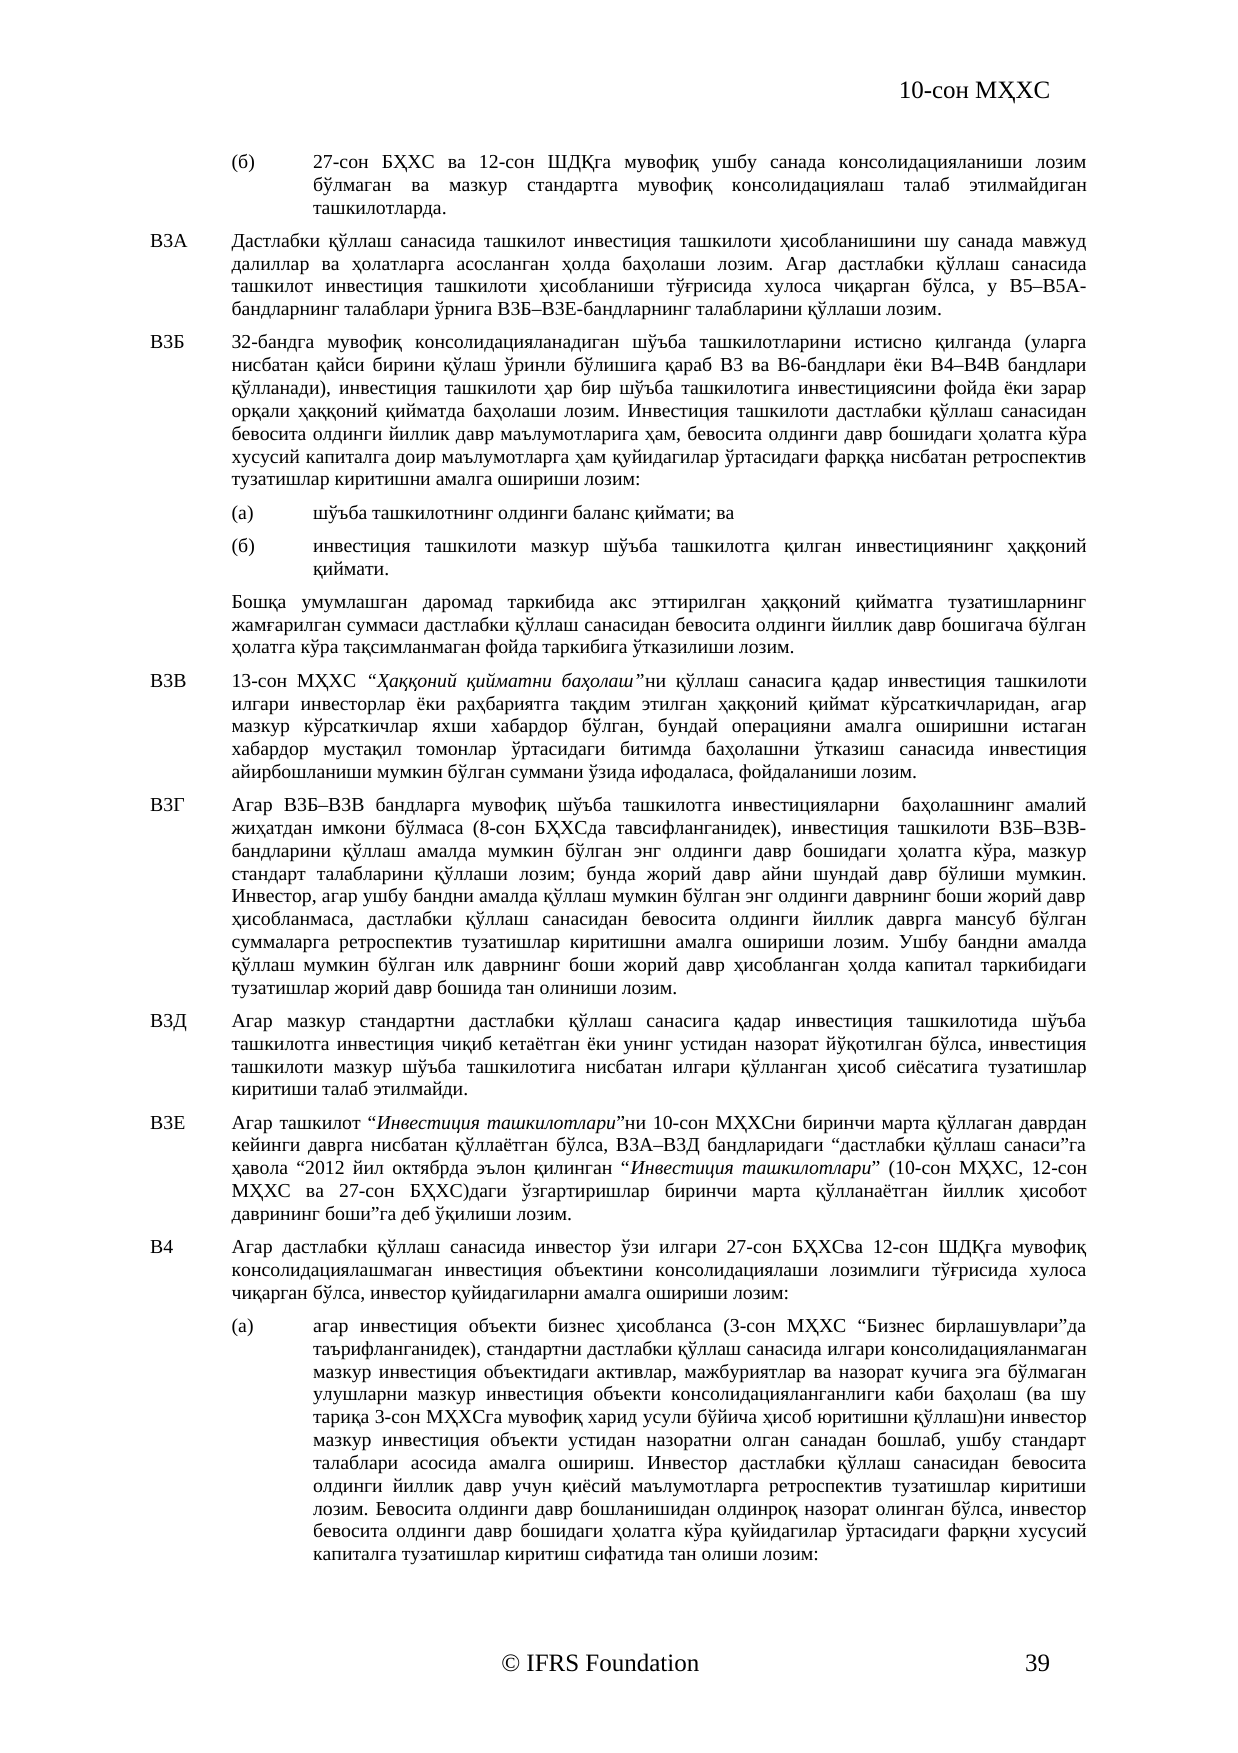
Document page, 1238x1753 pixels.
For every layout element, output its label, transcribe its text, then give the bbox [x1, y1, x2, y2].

text В3Е Агар ташкилот “Инвестиция ташкилотлари”ни 10-сон МҲХСни биринчи марта қўллаган даврдан кейинги даврга нисбатан қўллаётган бўлса, В3A–В3Д бандларидаги “дастлабки қўллаш санаси”га ҳавола “2012 йил октябрда эълон қилинган “Инвестиция ташкилотлари” (10-сон МҲХС, 12-сон МҲХС ва 27-сон БҲХС)даги ўзгартиришлар биринчи марта қўлланаётган йиллик ҳисобот даврининг боши”га деб ўқилиши лозим. [150, 1111, 1087, 1225]
text В4 Агар дастлабки қўллаш санасида инвестор ўзи илгари 27-сон БҲХСва 12-сон ШДҚга мувофиқ консолидациялашмаган инвестиция объектини консолидациялаши лозимлиги тўғрисида хулоса чиқарган бўлса, инвестор қуйидагиларни амалга ошириши лозим: [150, 1235, 1087, 1303]
text В3В 13-сон МҲХС “Ҳаққоний қийматни баҳолаш”ни қўллаш санасига қадар инвестиция ташкилоти илгари инвесторлар ёки раҳбариятга тақдим этилган ҳаққоний қиймат кўрсаткичларидан, агар мазкур кўрсаткичлар яхши хабардор бўлган, бундай операцияни амалга оширишни истаган хабардор мустақил томонлар ўртасидаги битимда баҳолашни ўтказиш санасида инвестиция айирбошланиши мумкин бўлган суммани ўзида ифодаласа, фойдаланиши лозим. [150, 669, 1087, 783]
text (a) шўъба ташкилотнинг олдинги баланс қиймати; ва [231, 501, 1087, 523]
text Бошқа умумлашган даромад таркибида акс эттирилган ҳаққоний қийматга тузатишларнинг жамғарилган суммаси дастлабки қўллаш санасидан бевосита олдинги йиллик давр бошигача бўлган ҳолатга кўра тақсимланмаган фойда таркибига ўтказилиши лозим. [231, 590, 1087, 658]
text В3Г Агар В3Б–В3В бандларга мувофиқ шўъба ташкилотга инвестицияларни баҳолашнинг амалий жиҳатдан имкони бўлмаса (8-сон БҲХСда тавсифланганидек), инвестиция ташкилоти В3Б–В3В-бандларини қўллаш амалда мумкин бўлган энг олдинги давр бошидаги ҳолатга кўра, мазкур стандарт талабларини қўллаши лозим; бунда жорий давр айни шундай давр бўлиши мумкин. Инвестор, агар ушбу бандни амалда қўллаш мумкин бўлган энг олдинги даврнинг боши жорий давр ҳисобланмаса, дастлабки қўллаш санасидан бевосита олдинги йиллик даврга мансуб бўлган суммаларга ретроспектив тузатишлар киритишни амалга ошириши лозим. Ушбу бандни амалда қўллаш мумкин бўлган илк даврнинг боши жорий давр ҳисобланган ҳолда капитал таркибидаги тузатишлар жорий давр бошида тан олиниши лозим. [150, 793, 1087, 998]
text В3Д Агар мазкур стандартни дастлабки қўллаш санасига қадар инвестиция ташкилотида шўъба ташкилотга инвестиция чиқиб кетаётган ёки унинг устидан назорат йўқотилган бўлса, инвестиция ташкилоти мазкур шўъба ташкилотига нисбатан илгари қўлланган ҳисоб сиёсатига тузатишлар киритиши талаб этилмайди. [150, 1009, 1087, 1100]
text (a) агар инвестиция объекти бизнес ҳисобланса (3-сон МҲХС “Бизнес бирлашувлари”да таърифланганидек), стандартни дастлабки қўллаш санасида илгари консолидацияланмаган мазкур инвестиция объектидаги активлар, мажбуриятлар ва назорат кучига эга бўлмаган улушларни мазкур инвестиция объекти консолидацияланганлиги каби баҳолаш (ва шу тариқа 3-сон МҲХСга мувофиқ харид усули бўйича ҳисоб юритишни қўллаш)ни инвестор мазкур инвестиция объекти устидан назоратни олган санадан бошлаб, ушбу стандарт талаблари асосида амалга ошириш. Инвестор дастлабки қўллаш санасидан бевосита олдинги йиллик давр учун қиёсий маълумотларга ретроспектив тузатишлар киритиши лозим. Бевосита олдинги давр бошланишидан олдинроқ назорат олинган бўлса, инвестор бевосита олдинги давр бошидаги ҳолатга кўра қуйидагилар ўртасидаги фарқни хусусий капиталга тузатишлар киритиш сифатида тан олиши лозим: [231, 1314, 1087, 1565]
text (б) инвестиция ташкилоти мазкур шўъба ташкилотга қилган инвестициянинг ҳаққоний қиймати. [231, 534, 1087, 579]
text В3Б 32-бандга мувофиқ консолидацияланадиган шўъба ташкилотларини истисно қилганда (уларга нисбатан қайси бирини қўлаш ўринли бўлишига қараб В3 ва В6-бандлари ёки В4–В4В бандлари қўлланади), инвестиция ташкилоти ҳар бир шўъба ташкилотига инвестициясини фойда ёки зарар орқали ҳаққоний қийматда баҳолаши лозим. Инвестиция ташкилоти дастлабки қўллаш санасидан бевосита олдинги йиллик давр маълумотларига ҳам, бевосита олдинги давр бошидаги ҳолатга кўра хусусий капиталга доир маълумотларга ҳам қуйидагилар ўртасидаги фарққа нисбатан ретроспектив тузатишлар киритишни амалга ошириши лозим: [150, 331, 1087, 490]
text В3A Дастлабки қўллаш санасида ташкилот инвестиция ташкилоти ҳисобланишини шу санада мавжуд далиллар ва ҳолатларга асосланган ҳолда баҳолаши лозим. Агар дастлабки қўллаш санасида ташкилот инвестиция ташкилоти ҳисобланиши тўғрисида хулоса чиқарган бўлса, у В5–В5A-бандларнинг талаблари ўрнига В3Б–В3Е-бандларнинг талабларини қўллаши лозим. [150, 229, 1087, 320]
text (б) 27-сон БҲХС ва 12-сон ШДҚга мувофиқ ушбу санада консолидацияланиши лозим бўлмаган ва мазкур стандартга мувофиқ консолидациялаш талаб этилмайдиган ташкилотларда. [231, 150, 1087, 218]
